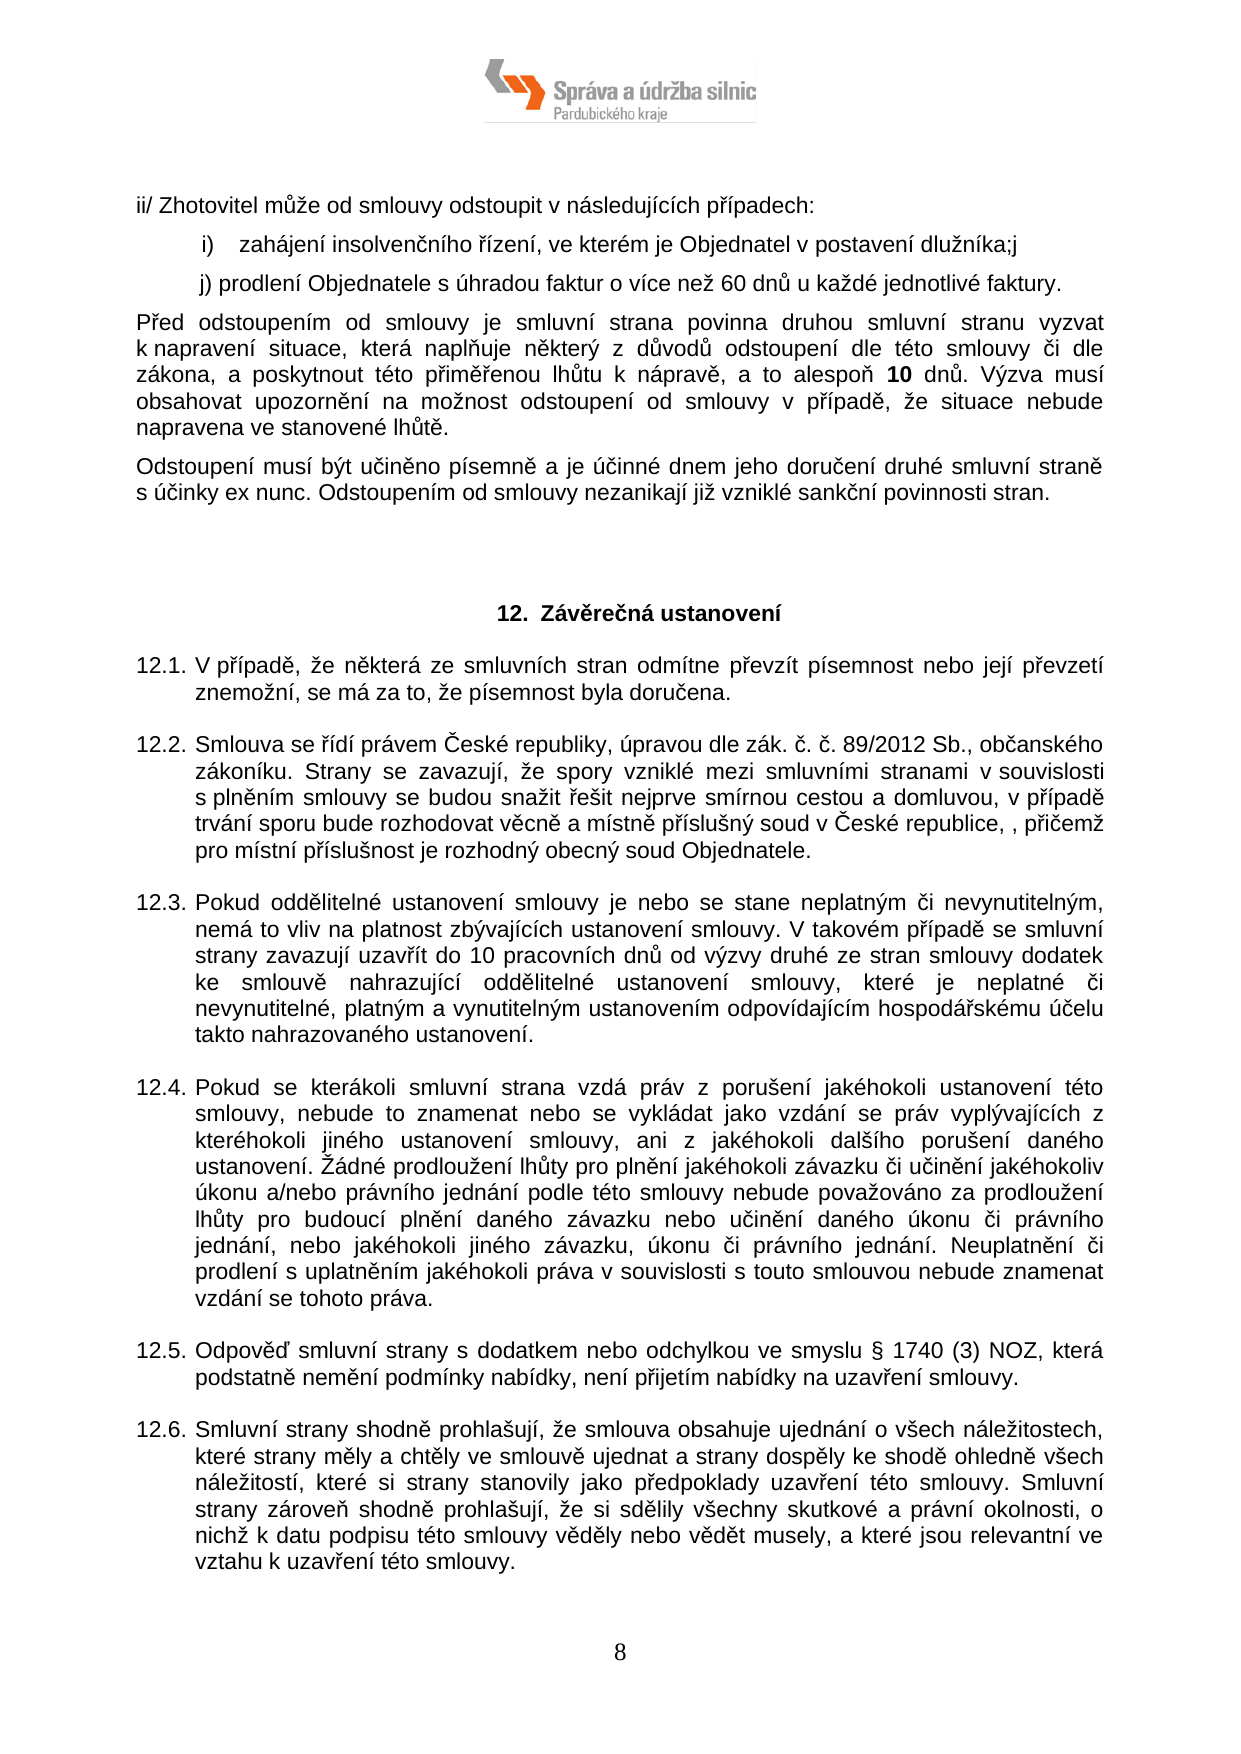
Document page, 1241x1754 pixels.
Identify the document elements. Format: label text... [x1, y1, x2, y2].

list Smlouva se řídí právem České republiky, úpravou dle zák. č. č. 89/2012 Sb., občanského zákoníku. Strany se zavazují, že spory vzniklé mezi smluvními stranami v souvislosti s plněním smlouvy se budou snažit řešit nejprve smírnou cestou a domluvou, v případě trvání sporu bude rozhodovat věcně a místně příslušný soud v České republice, , přičemž pro místní příslušnost je rozhodný obecný soud Objednatele. [136, 731, 1104, 863]
list Pokud se kterákoli smluvní strana vzdá práv z porušení jakéhokoli ustanovení této smlouvy, nebude to znamenat nebo se vykládat jako vzdání se práv vyplývajících z kteréhokoli jiného ustanovení smlouvy, ani z jakéhokoli dalšího porušení daného ustanovení. Žádné prodloužení lhůty pro plnění jakéhokoli závazku či učinění jakéhokoliv úkonu a/nebo právního jednání podle této smlouvy nebude považováno za prodloužení lhůty pro budoucí plnění daného závazku nebo učinění daného úkonu či právního jednání, nebo jakéhokoli jiného závazku, úkonu či právního jednání. Neuplatnění či prodlení s uplatněním jakéhokoli práva v souvislosti s touto smlouvou nebude znamenat vzdání se tohoto práva. [136, 1074, 1104, 1311]
list Závěrečná ustanovení [173, 599, 1104, 626]
list Pokud oddělitelné ustanovení smlouvy je nebo se stane neplatným či nevynutitelným, nemá to vliv na platnost zbývajících ustanovení smlouvy. V takovém případě se smluvní strany zavazují uzavřít do 10 pracovních dnů od výzvy druhé ze stran smlouvy dodatek ke smlouvě nahrazující oddělitelné ustanovení smlouvy, které je neplatné či nevynutitelné, platným a vynutitelným ustanovením odpovídajícím hospodářskému účelu takto nahrazovaného ustanovení. [136, 889, 1104, 1047]
text Odstoupení musí být učiněno písemně a je účinné dnem jeho doručení druhé smluvní straně s účinky ex nunc. Odstoupením od smlouvy nezanikají již vzniklé sankční povinnosti stran. [136, 453, 1104, 506]
picture [484, 59, 757, 123]
list zahájení insolvenčního řízení, ve kterém je Objednatel v postavení dlužníka;j [201, 231, 1104, 257]
text j) prodlení Objednatele s úhradou faktur o více než 60 dnů u každé jednotlivé faktury. [136, 270, 1104, 296]
text ii/ Zhotovitel může od smlouvy odstoupit v následujících případech: [136, 192, 1104, 218]
list Smluvní strany shodně prohlašují, že smlouva obsahuje ujednání o všech náležitostech, které strany měly a chtěly ve smlouvě ujednat a strany dospěly ke shodě ohledně všech náležitostí, které si strany stanovily jako předpoklady uzavření této smlouvy. Smluvní strany zároveň shodně prohlašují, že si sdělily všechny skutkové a právní okolnosti, o nichž k datu podpisu této smlouvy věděly nebo vědět musely, a které jsou relevantní ve vztahu k uzavření této smlouvy. [136, 1416, 1104, 1574]
list Odpověď smluvní strany s dodatkem nebo odchylkou ve smyslu § 1740 (3) NOZ, která podstatně nemění podmínky nabídky, není přijetím nabídky na uzavření smlouvy. [136, 1337, 1104, 1390]
text Před odstoupením od smlouvy je smluvní strana povinna druhou smluvní stranu vyzvat k napravení situace, která naplňuje některý z důvodů odstoupení dle této smlouvy či dle zákona, a poskytnout této přiměřenou lhůtu k nápravě, a to alespoň 10 dnů. Výzva musí obsahovat upozornění na možnost odstoupení od smlouvy v případě, že situace nebude napravena ve stanovené lhůtě. [136, 308, 1104, 440]
list V případě, že některá ze smluvních stran odmítne převzít písemnost nebo její převzetí znemožní, se má za to, že písemnost byla doručena. [136, 652, 1104, 705]
